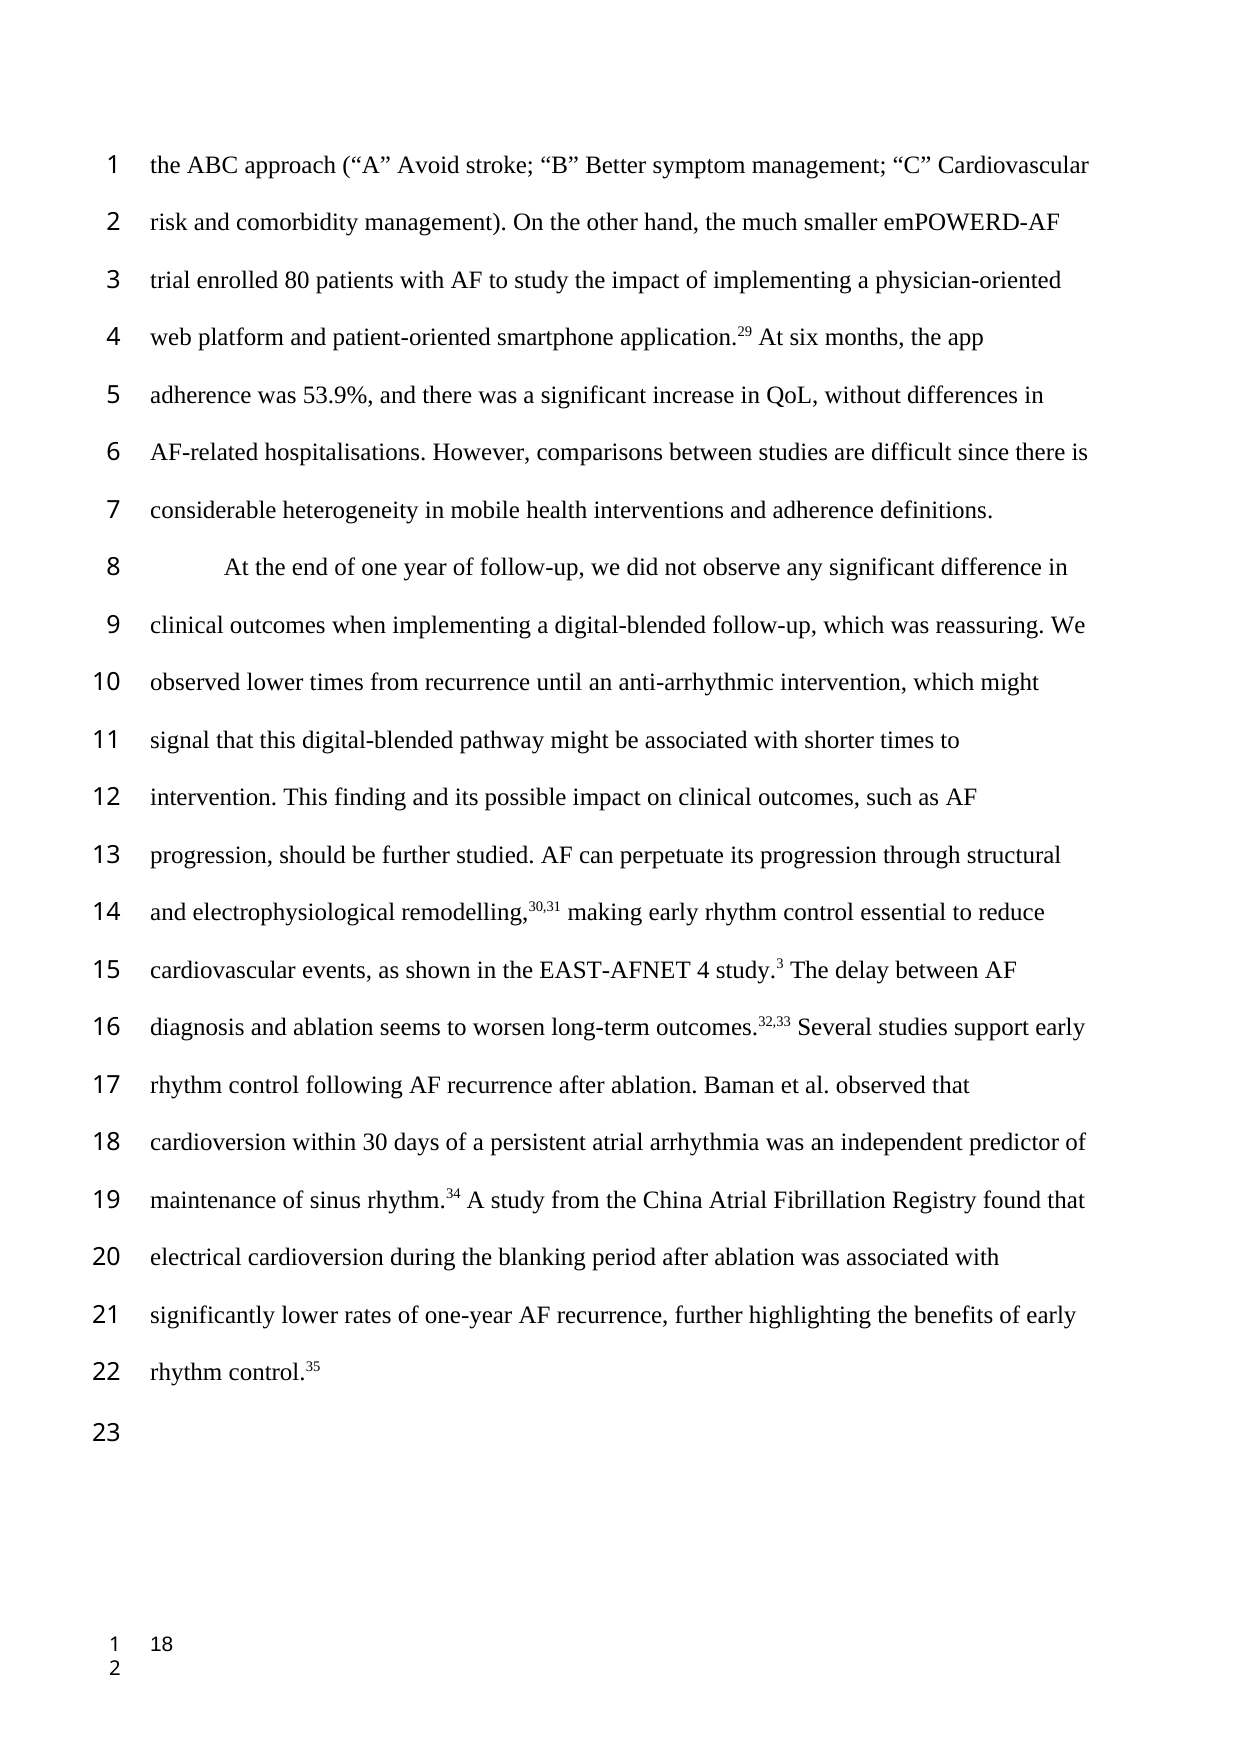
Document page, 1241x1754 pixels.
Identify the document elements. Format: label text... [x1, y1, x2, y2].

text At the end of one year of follow-up, we did not observe any significant difference in clinical outcomes when implementing a digital-blended follow-up, which was reassuring. We observed lower times from recurrence until an anti-arrhythmic intervention, which might signal that this digital-blended pathway might be associated with shorter times to intervention. This finding and its possible impact on clinical outcomes, such as AF progression, should be further studied. AF can perpetuate its progression through structural and electrophysiological remodelling,30,31 making early rhythm control essential to reduce cardiovascular events, as shown in the EAST-AFNET 4 study.3 The delay between AF diagnosis and ablation seems to worsen long-term outcomes.32,33 Several studies support early rhythm control following AF recurrence after ablation. Baman et al. observed that cardioversion within 30 days of a persistent atrial arrhythmia was an independent predictor of maintenance of sinus rhythm.34 A study from the China Atrial Fibrillation Registry found that electrical cardioversion during the blanking period after ablation was associated with significantly lower rates of one-year AF recurrence, further highlighting the benefits of early rhythm control.35 [150, 552, 1090, 1386]
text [150, 150, 1090, 524]
